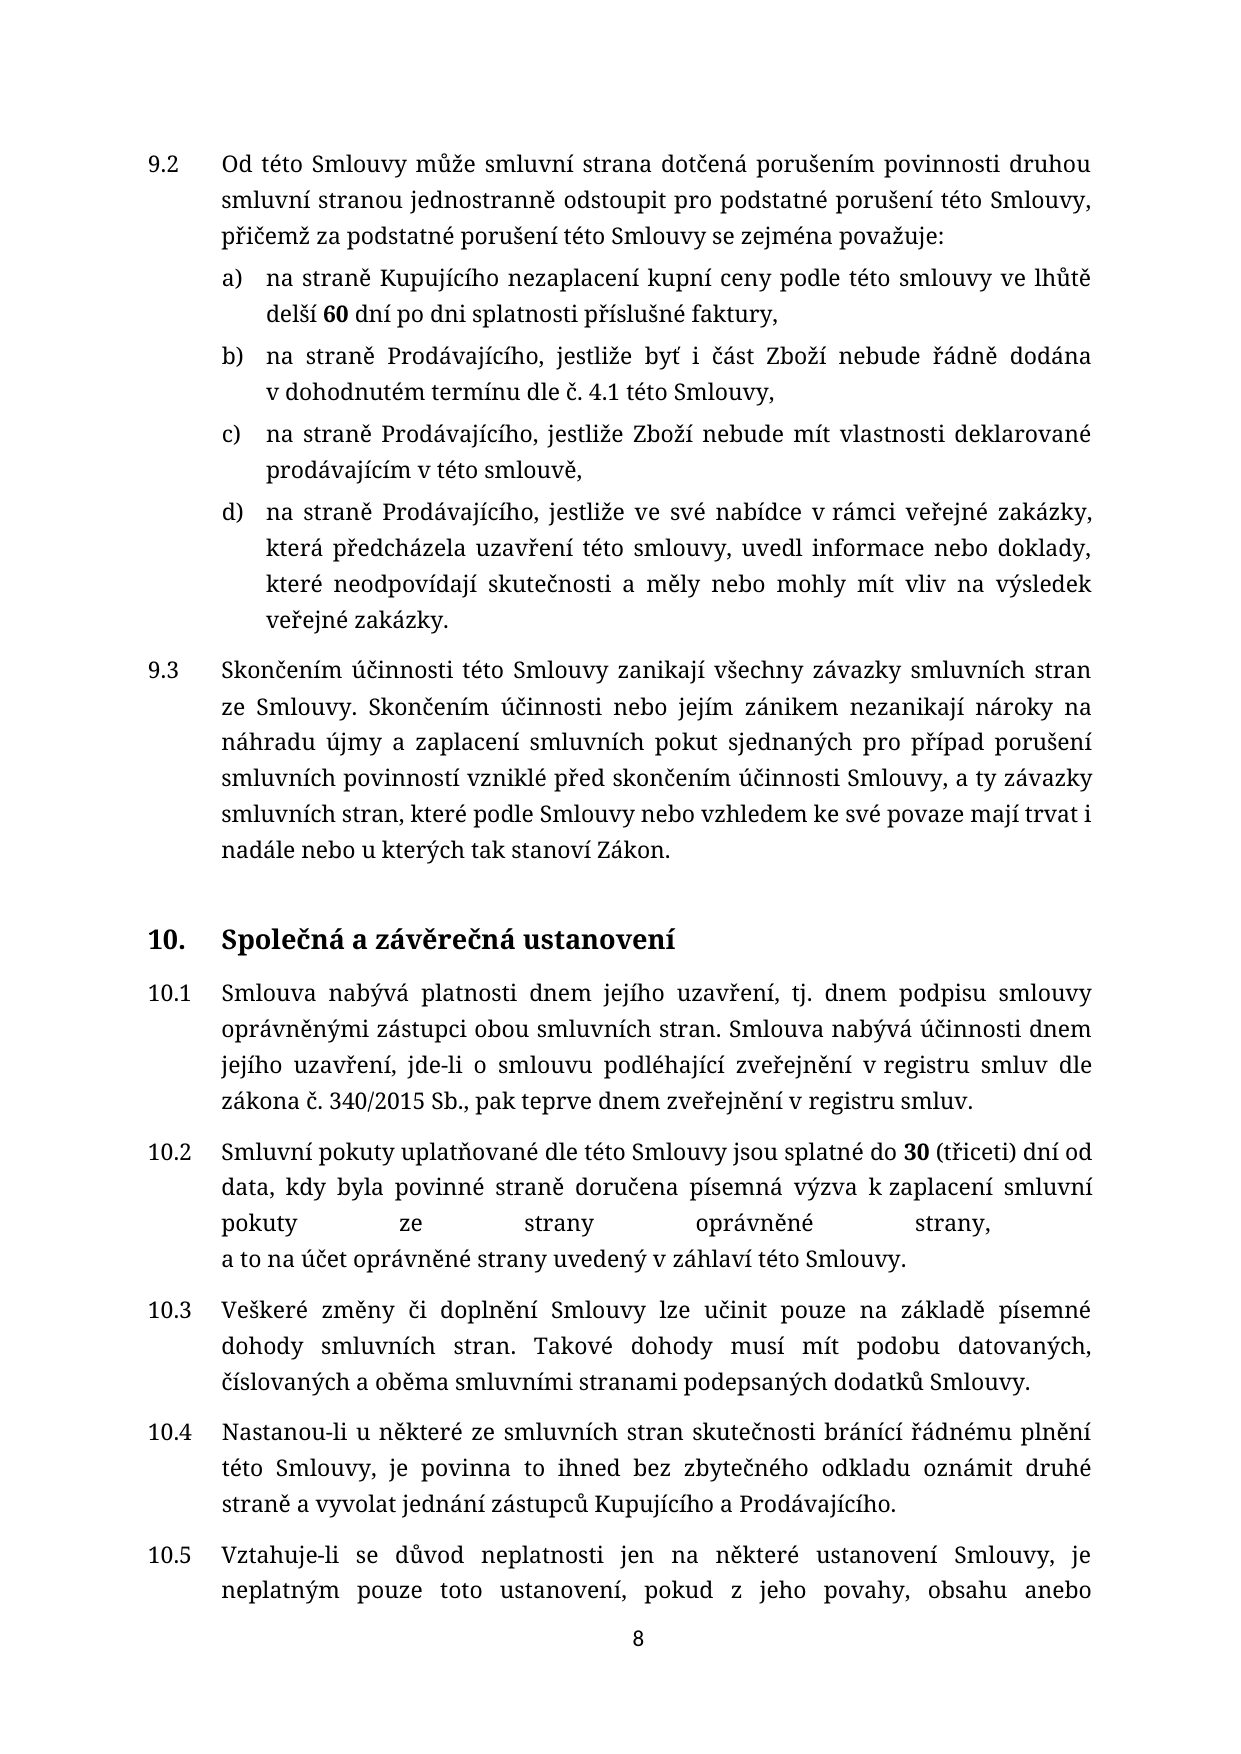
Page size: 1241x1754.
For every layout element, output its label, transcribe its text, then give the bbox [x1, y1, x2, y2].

list na straně Kupujícího nezaplacení kupní ceny podle této smlouvy ve lhůtě delší 60 dní po dni splatnosti příslušné faktury, [222, 262, 1092, 329]
list na straně Prodávajícího, jestliže byť i část Zboží nebude řádně dodána v dohodnutém termínu dle č. 4.1 této Smlouvy, [222, 340, 1092, 407]
text 10.2 Smluvní pokuty uplatňované dle této Smlouvy jsou splatné do 30 (třiceti) dní od data, kdy byla povinné straně doručena písemná výzva k zaplacení smluvní pokuty ze strany oprávněné strany, a to na účet oprávněné strany uvedený v záhlaví této Smlouvy. [148, 1135, 1092, 1274]
list na straně Prodávajícího, jestliže Zboží nebude mít vlastnosti deklarované prodávajícím v této smlouvě, [222, 418, 1092, 485]
text 10.3 Veškeré změny či doplnění Smlouvy lze učinit pouze na základě písemné dohody smluvních stran. Takové dohody musí mít podobu datovaných, číslovaných a oběma smluvními stranami podepsaných dodatků Smlouvy. [148, 1294, 1092, 1397]
text 9.2 Od této Smlouvy může smluvní strana dotčená porušením povinnosti druhou smluvní stranou jednostranně odstoupit pro podstatné porušení této Smlouvy, přičemž za podstatné porušení této Smlouvy se zejména považuje: [148, 148, 1092, 251]
list na straně Prodávajícího, jestliže ve své nabídce v rámci veřejné zakázky, která předcházela uzavření této smlouvy, uvedl informace nebo doklady, které neodpovídají skutečnosti a měly nebo mohly mít vliv na výsledek veřejné zakázky. [222, 496, 1092, 635]
text 10.1 Smlouva nabývá platnosti dnem jejího uzavření, tj. dnem podpisu smlouvy oprávněnými zástupci obou smluvních stran. Smlouva nabývá účinnosti dnem jejího uzavření, jde-li o smlouvu podléhající zveřejnění v registru smluv dle zákona č. 340/2015 Sb., pak teprve dnem zveřejnění v registru smluv. [148, 977, 1092, 1116]
text 10.4 Nastanou-li u některé ze smluvních stran skutečnosti bránící řádnému plnění této Smlouvy, je povinna to ihned bez zbytečného odkladu oznámit druhé straně a vyvolat jednání zástupců Kupujícího a Prodávajícího. [148, 1416, 1092, 1519]
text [148, 1538, 1092, 1606]
text 10. Společná a závěrečná ustanovení [148, 920, 1092, 957]
text 9.3 Skončením účinnosti této Smlouvy zanikají všechny závazky smluvních stran ze Smlouvy. Skončením účinnosti nebo jejím zánikem nezanikají nároky na náhradu újmy a zaplacení smluvních pokut sjednaných pro případ porušení smluvních povinností vzniklé před skončením účinnosti Smlouvy, a ty závazky smluvních stran, které podle Smlouvy nebo vzhledem ke své povaze mají trvat i nadále nebo u kterých tak stanoví Zákon. [148, 654, 1092, 865]
